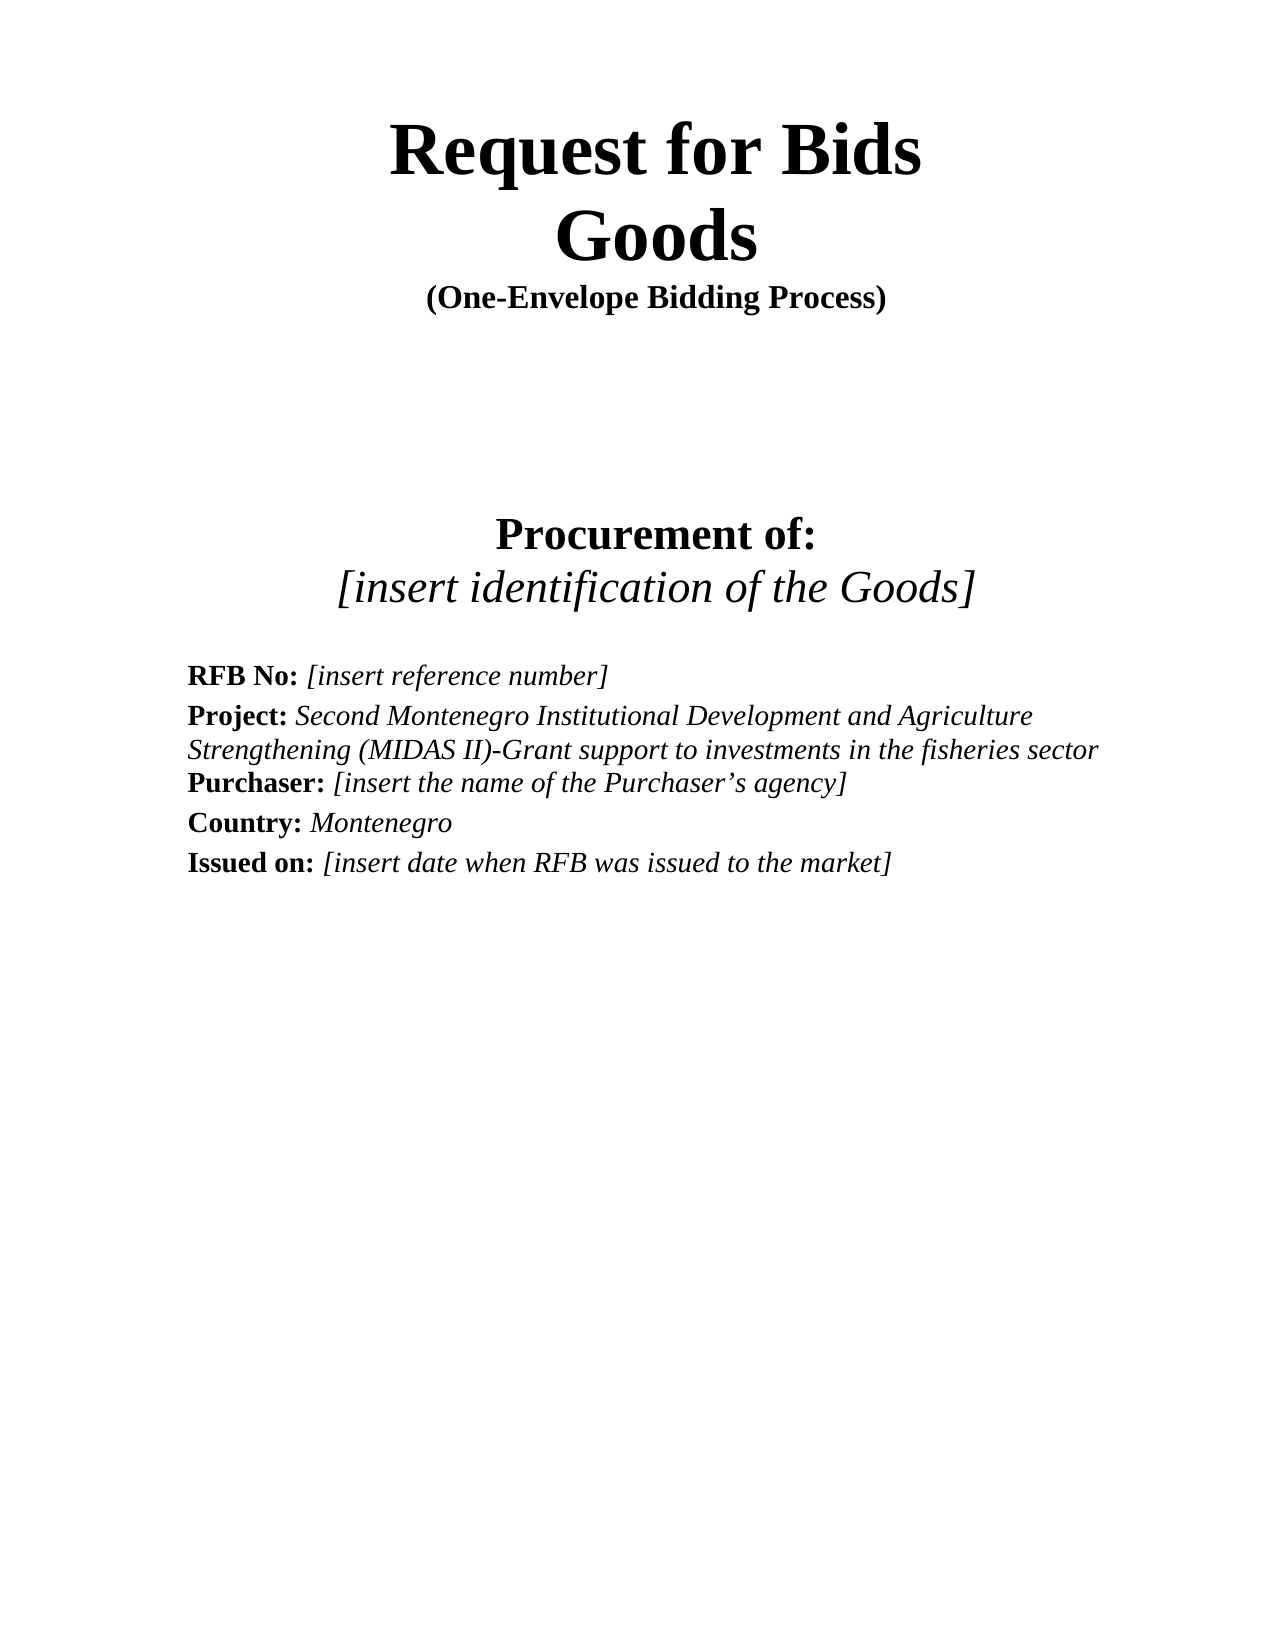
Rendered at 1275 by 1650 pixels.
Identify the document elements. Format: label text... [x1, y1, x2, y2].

text Procurement of: [187, 507, 1125, 560]
title [insert identification of the Goods] [187, 560, 1125, 612]
text Request for Bids [187, 104, 1125, 191]
text Country: Montenegro [187, 805, 1181, 839]
text Goods [187, 191, 1125, 277]
text (One-Envelope Bidding Process) [187, 277, 1125, 315]
text RFB No: [insert reference number] [187, 658, 1125, 692]
text Issued on: [insert date when RFB was issued to the market] [187, 845, 1200, 878]
text Project: Second Montenegro Institutional Development and Agriculture Strengthening (MIDAS II)-Grant support to investments in the fisheries sector Purchaser: [insert the name of the Purchaser’s agency] [187, 698, 1125, 799]
